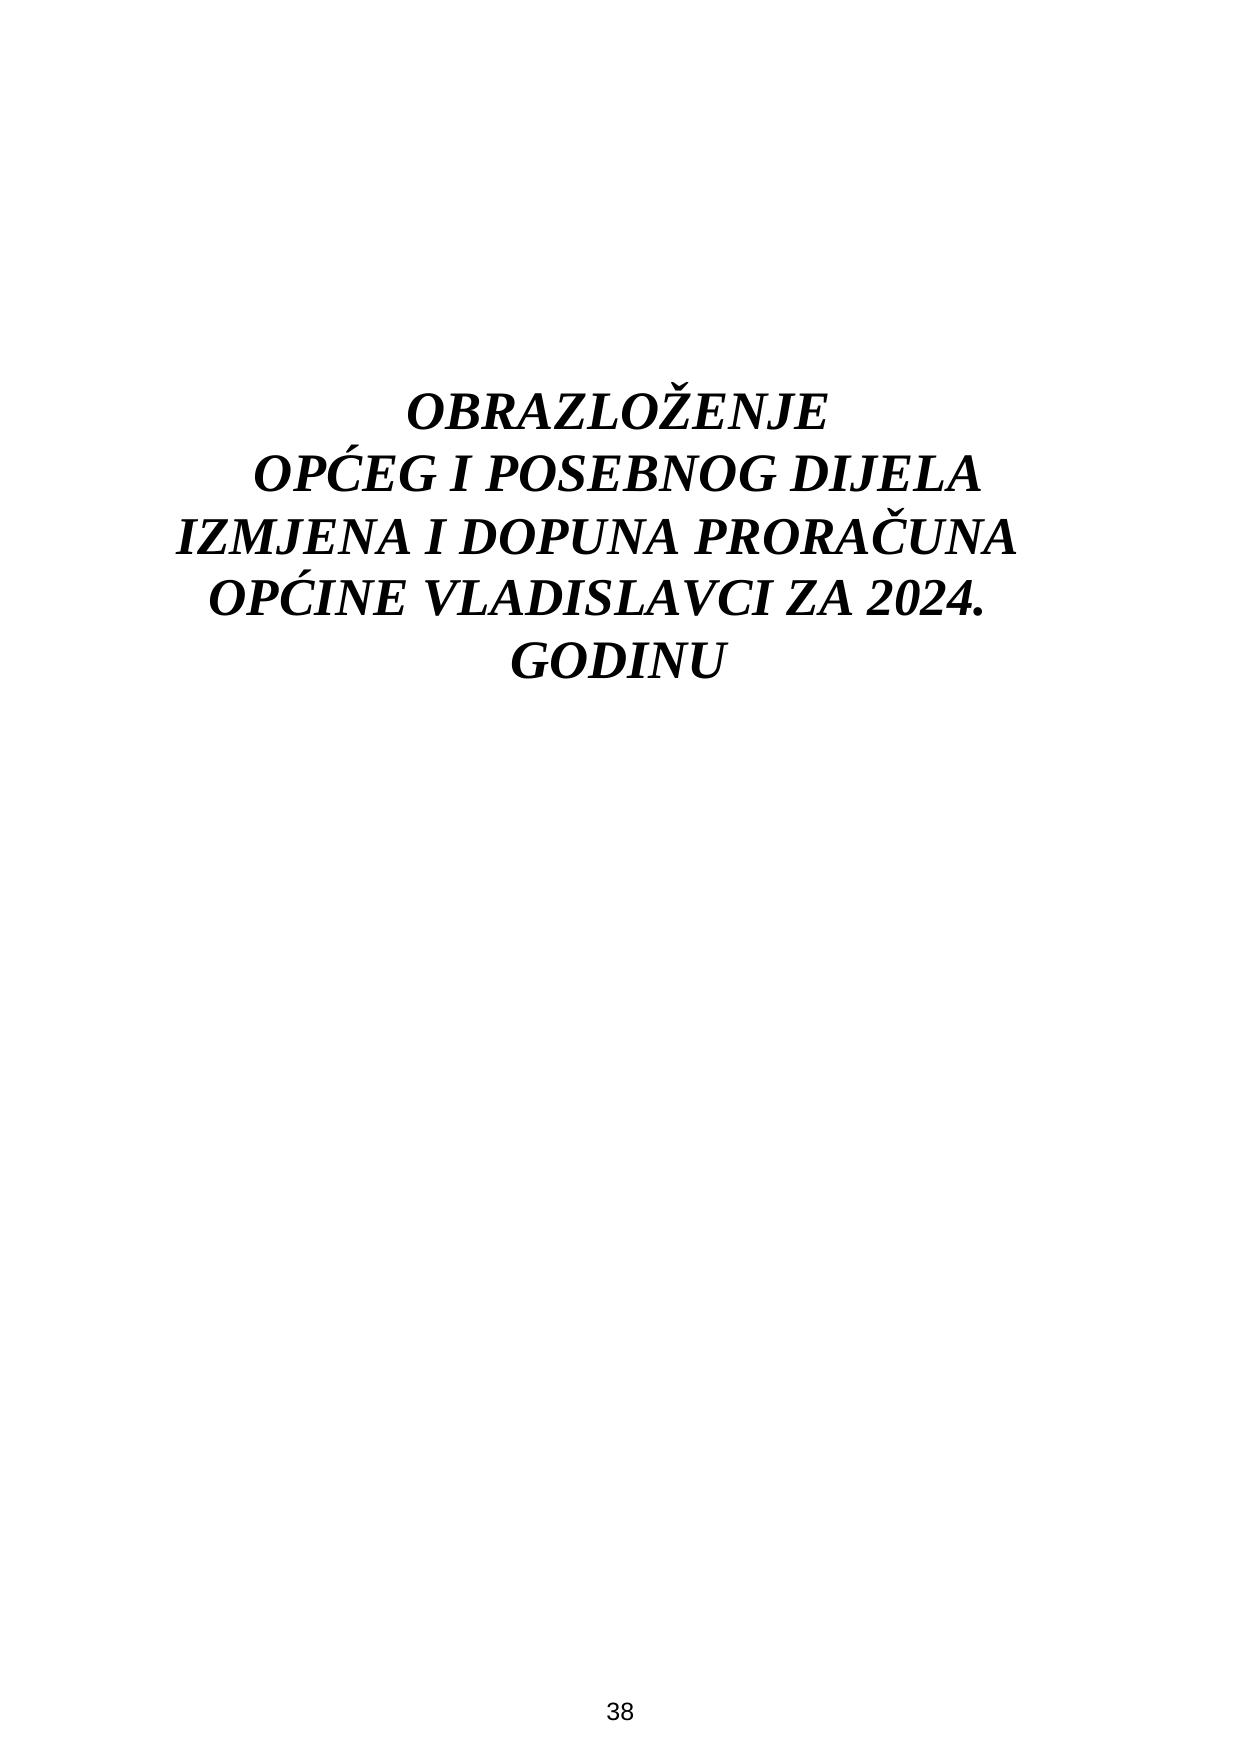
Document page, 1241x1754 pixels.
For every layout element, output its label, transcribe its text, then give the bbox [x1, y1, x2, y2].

text OBRAZLOŽENJE [150, 379, 1092, 441]
text IZMJENA I DOPUNA PRORAČUNA OPĆINE VLADISLAVCI ZA 2024. [150, 506, 1051, 627]
text OPĆEG I POSEBNOG DIJELA [150, 441, 1092, 503]
text GODINU [150, 627, 1092, 690]
